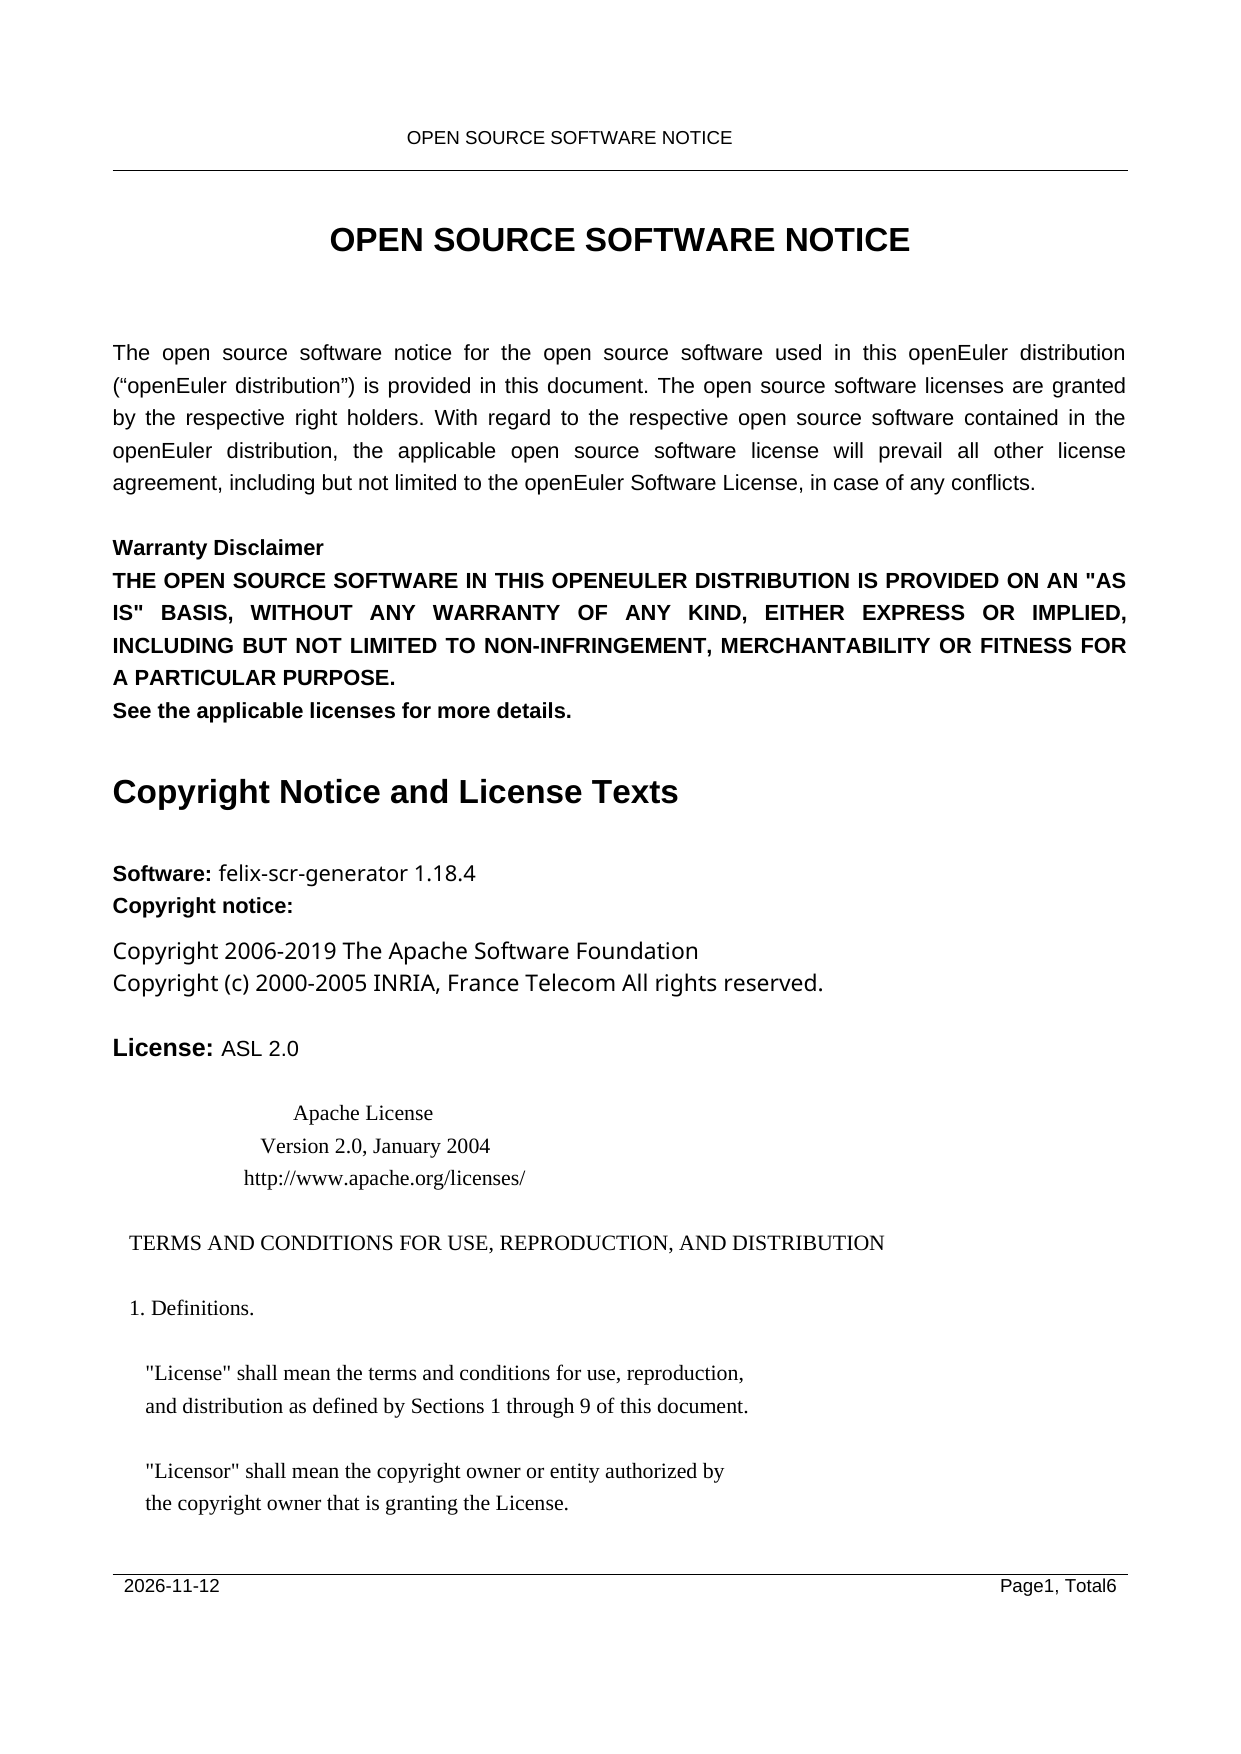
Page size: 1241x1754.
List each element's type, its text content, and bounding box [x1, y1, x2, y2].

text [112, 1064, 1128, 1519]
text Copyright notice: [112, 889, 1128, 921]
text The open source software notice for the open source software used in this openEuler distribution (“openEuler distribution”) is provided in this document. The open source software licenses are granted by the respective right holders. With regard to the respective open source software contained in the openEuler distribution, the applicable open source software license will prevail all other license agreement, including but not limited to the openEuler Software License, in case of any conflicts. [112, 336, 1128, 499]
text License: ASL 2.0 [112, 1031, 1128, 1064]
text THE OPEN SOURCE SOFTWARE IN THIS OPENEULER DISTRIBUTION IS PROVIDED ON AN "AS IS" BASIS, WITHOUT ANY WARRANTY OF ANY KIND, EITHER EXPRESS OR IMPLIED, INCLUDING BUT NOT LIMITED TO NON-INFRINGEMENT, MERCHANTABILITY OR FITNESS FOR A PARTICULAR PURPOSE. See the applicable licenses for more details. [112, 564, 1128, 726]
text Copyright 2006-2019 The Apache Software Foundation Copyright (c) 2000-2005 INRIA, France Telecom All rights reserved. [112, 934, 1128, 1031]
text Warranty Disclaimer [112, 531, 1128, 564]
text OPEN SOURCE SOFTWARE NOTICE [112, 206, 1128, 271]
title Software: felix-scr-generator 1.18.4 [112, 856, 1128, 889]
text Copyright Notice and License Texts [112, 759, 1128, 824]
